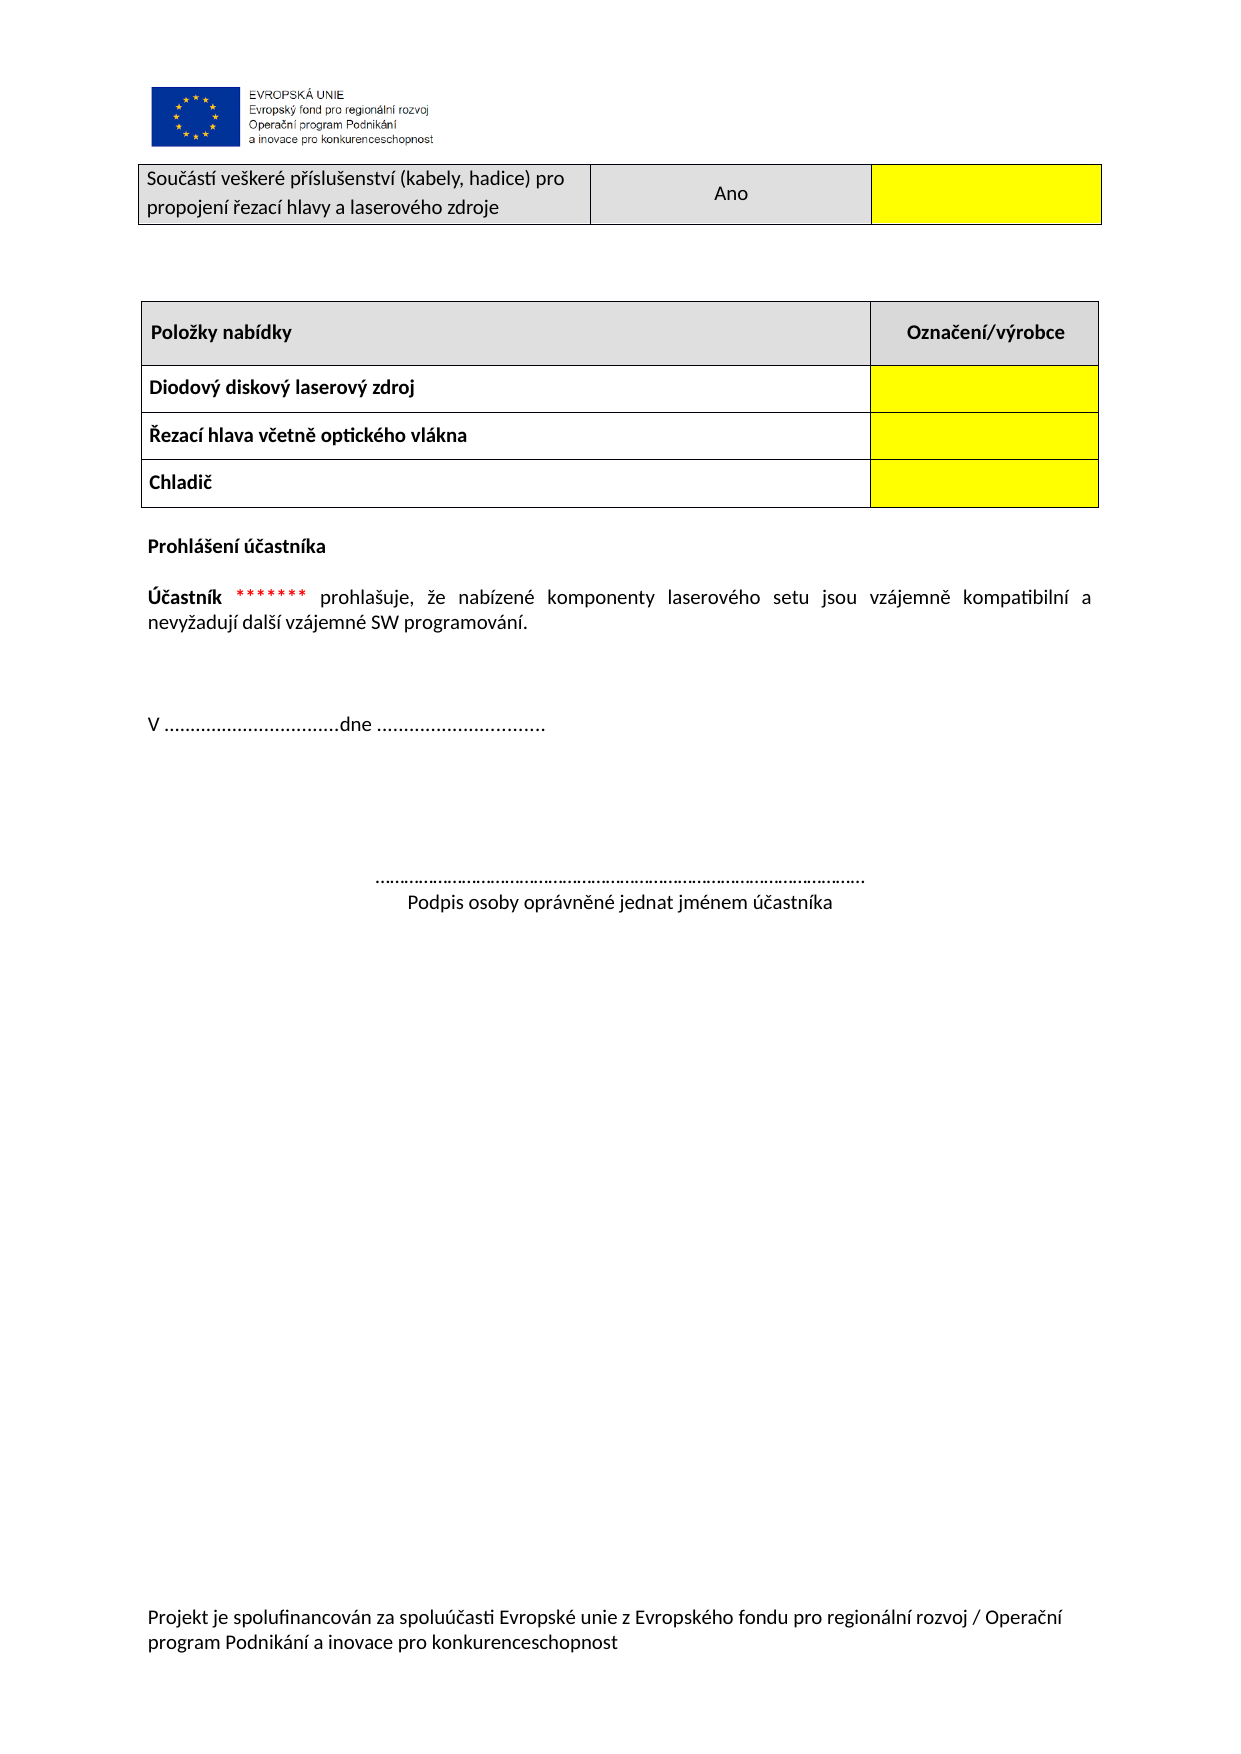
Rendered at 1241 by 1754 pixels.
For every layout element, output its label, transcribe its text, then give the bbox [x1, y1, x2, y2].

picture [147, 73, 437, 164]
text ………………………………………………………………………………………… [148, 863, 1093, 889]
table_cell Řezací hlava včetně optického vlákna [142, 413, 870, 459]
table_cell [872, 165, 1101, 223]
table_cell [871, 460, 1098, 507]
text Prohlášení účastníka [148, 533, 1093, 558]
table_header Označení/výrobce [871, 302, 1098, 365]
table_cell [871, 413, 1098, 459]
table_cell Chladič [142, 460, 870, 507]
table_cell Součástí veškeré příslušenství (kabely, hadice) pro propojení řezací hlavy a laserového zdroje [139, 165, 590, 223]
text V dne [148, 711, 1093, 736]
table_cell [871, 366, 1098, 412]
table_cell Ano [591, 165, 871, 223]
table_cell Diodový diskový laserový zdroj [142, 366, 870, 412]
text Účastník ******* prohlašuje, že nabízené komponenty laserového setu jsou vzájemně kompatibilní a nevyžadují další vzájemné SW programování. [148, 584, 1093, 635]
text Podpis osoby oprávněné jednat jménem účastníka [148, 889, 1093, 914]
table_header Položky nabídky [142, 302, 870, 365]
